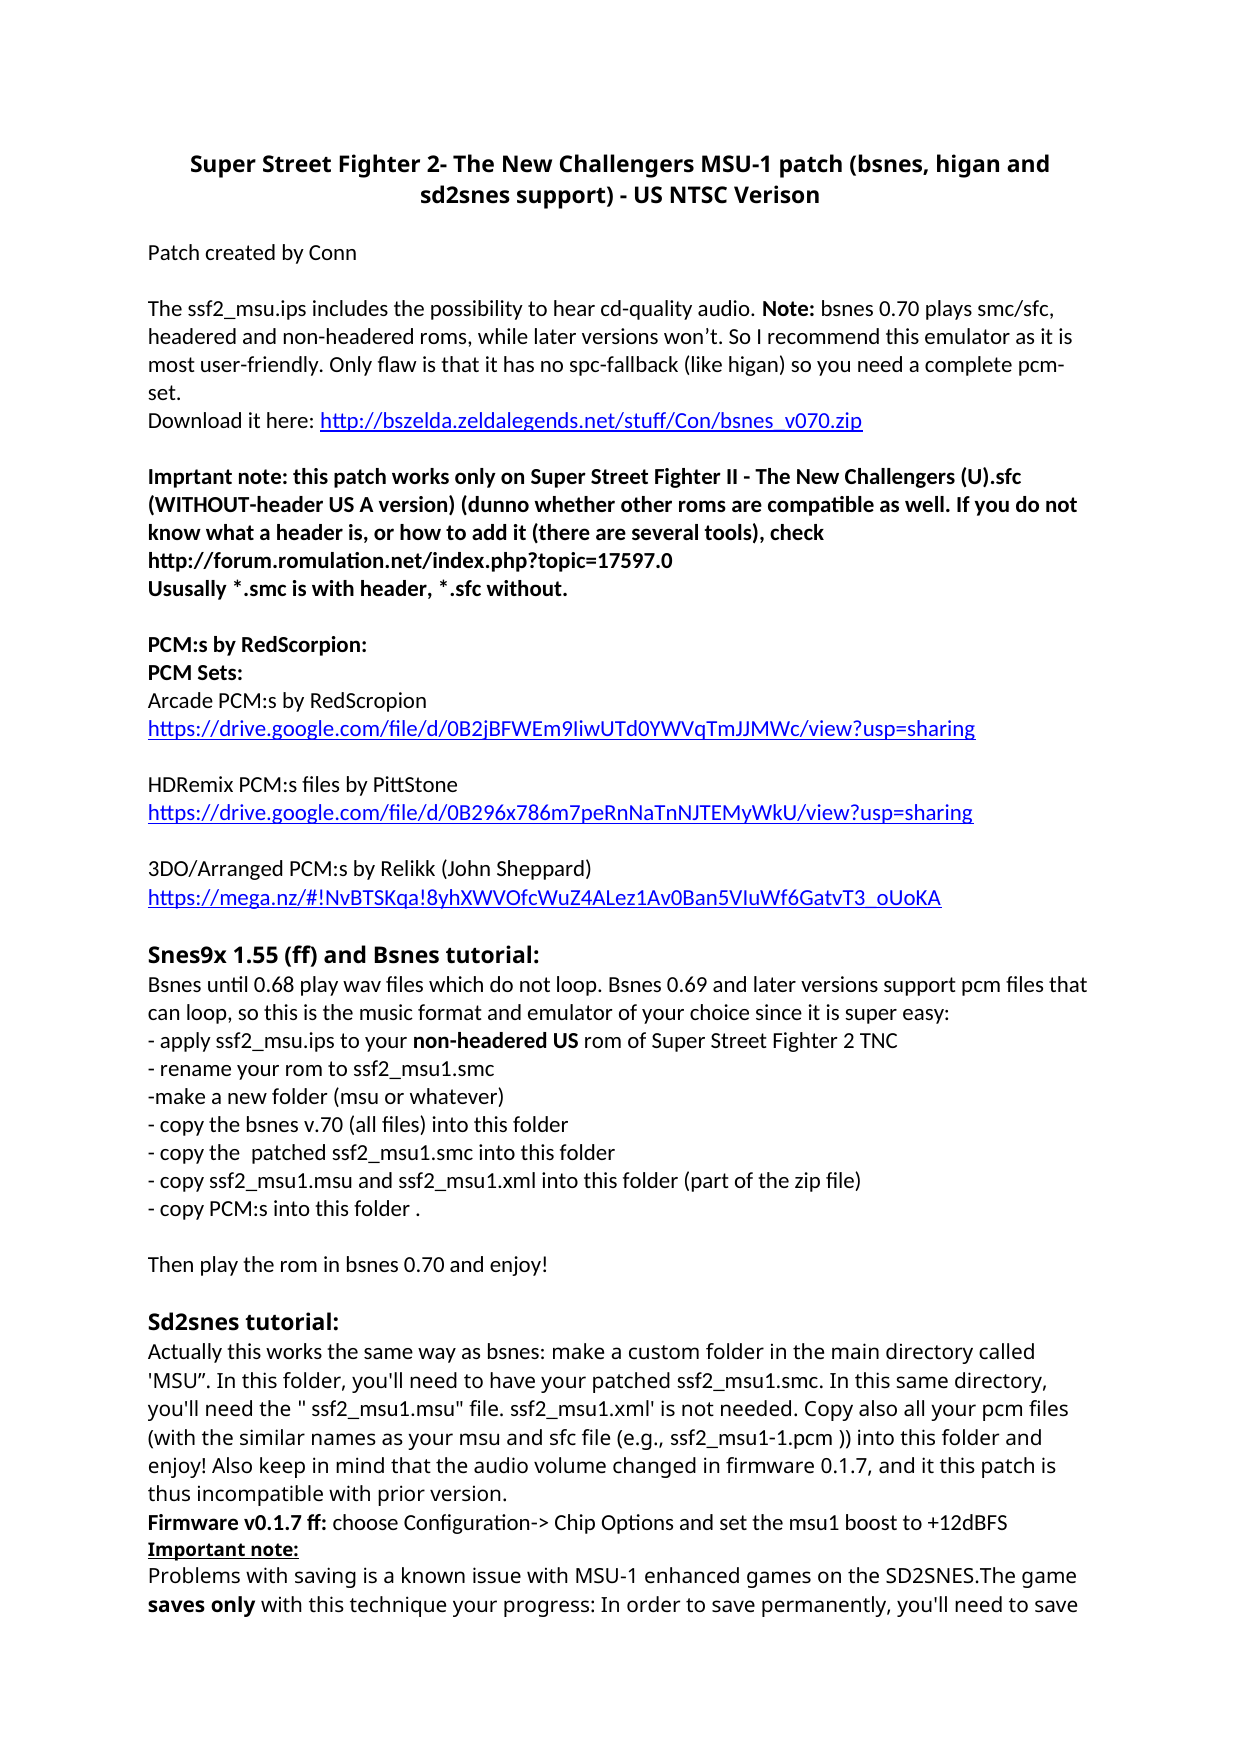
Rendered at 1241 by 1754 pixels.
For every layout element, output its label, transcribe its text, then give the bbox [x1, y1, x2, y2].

text Then play the rom in bsnes 0.70 and enjoy! [148, 1250, 1093, 1278]
text - copy the patched ssf2_msu1.smc into this folder [148, 1138, 1093, 1166]
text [148, 1562, 1093, 1618]
text Snes9x 1.55 (ff) and Bsnes tutorial: [148, 939, 1093, 970]
text - copy PCM:s into this folder . [148, 1194, 1093, 1222]
text Patch created by Conn [148, 238, 1093, 266]
text PCM:s by RedScorpion: [148, 630, 1093, 658]
text Bsnes until 0.68 play wav files which do not loop. Bsnes 0.69 and later versions support pcm files that can loop, so this is the music format and emulator of your choice since it is super easy: [148, 970, 1093, 1026]
text PCM Sets: Arcade PCM:s by RedScropion https://drive.google.com/file/d/0B2jBFWEm9IiwUTd0YWVqTmJJMWc/view?usp=sharing HDRemix PCM:s files by PittStone https://drive.google.com/file/d/0B296x786m7peRnNaTnNJTEMyWkU/view?usp=sharing 3DO/Arranged PCM:s by Relikk (John Sheppard) https://mega.nz/#!NvBTSKqa!8yhXWVOfcWuZ4ALez1Av0Ban5VIuWf6GatvT3_oUoKA [148, 658, 1093, 911]
text Ususally *.smc is with header, *.sfc without. [148, 574, 1093, 602]
text - rename your rom to ssf2_msu1.smc [148, 1054, 1093, 1082]
text Actually this works the same way as bsnes: make a custom folder in the main directory called 'MSU”. In this folder, you'll need to have your patched ssf2_msu1.smc. In this same directory, you'll need the " ssf2_msu1.msu" file. ssf2_msu1.xml' is not needed. Copy also all your pcm files (with the similar names as your msu and sfc file (e.g., ssf2_msu1-1.pcm )) into this folder and enjoy! Also keep in mind that the audio volume changed in firmware 0.1.7, and it this patch is thus incompatible with prior version. [148, 1337, 1093, 1508]
text - copy the bsnes v.70 (all files) into this folder [148, 1110, 1093, 1138]
text - apply ssf2_msu.ips to your non-headered US rom of Super Street Fighter 2 TNC [148, 1026, 1093, 1054]
text The ssf2_msu.ips includes the possibility to hear cd-quality audio. Note: bsnes 0.70 plays smc/sfc, headered and non-headered roms, while later versions won’t. So I recommend this emulator as it is most user-friendly. Only flaw is that it has no spc-fallback (like higan) so you need a complete pcm-set. [148, 294, 1093, 406]
text - copy ssf2_msu1.msu and ssf2_msu1.xml into this folder (part of the zip file) [148, 1166, 1093, 1194]
text Download it here: http://bszelda.zeldalegends.net/stuff/Con/bsnes_v070.zip [148, 406, 1093, 434]
text Sd2snes tutorial: [148, 1306, 1093, 1337]
text Imprtant note: this patch works only on Super Street Fighter II - The New Challengers (U).sfc (WITHOUT-header US A version) (dunno whether other roms are compatible as well. If you do not know what a header is, or how to add it (there are several tools), check http://forum.romulation.net/index.php?topic=17597.0 [148, 462, 1093, 574]
text -make a new folder (msu or whatever) [148, 1082, 1093, 1110]
text Firmware v0.1.7 ff: choose Configuration-> Chip Options and set the msu1 boost to +12dBFS [148, 1508, 1093, 1536]
text Important note: [148, 1536, 1093, 1562]
text Super Street Fighter 2- The New Challengers MSU-1 patch (bsnes, higan and sd2snes support) - US NTSC Verison [148, 148, 1093, 210]
